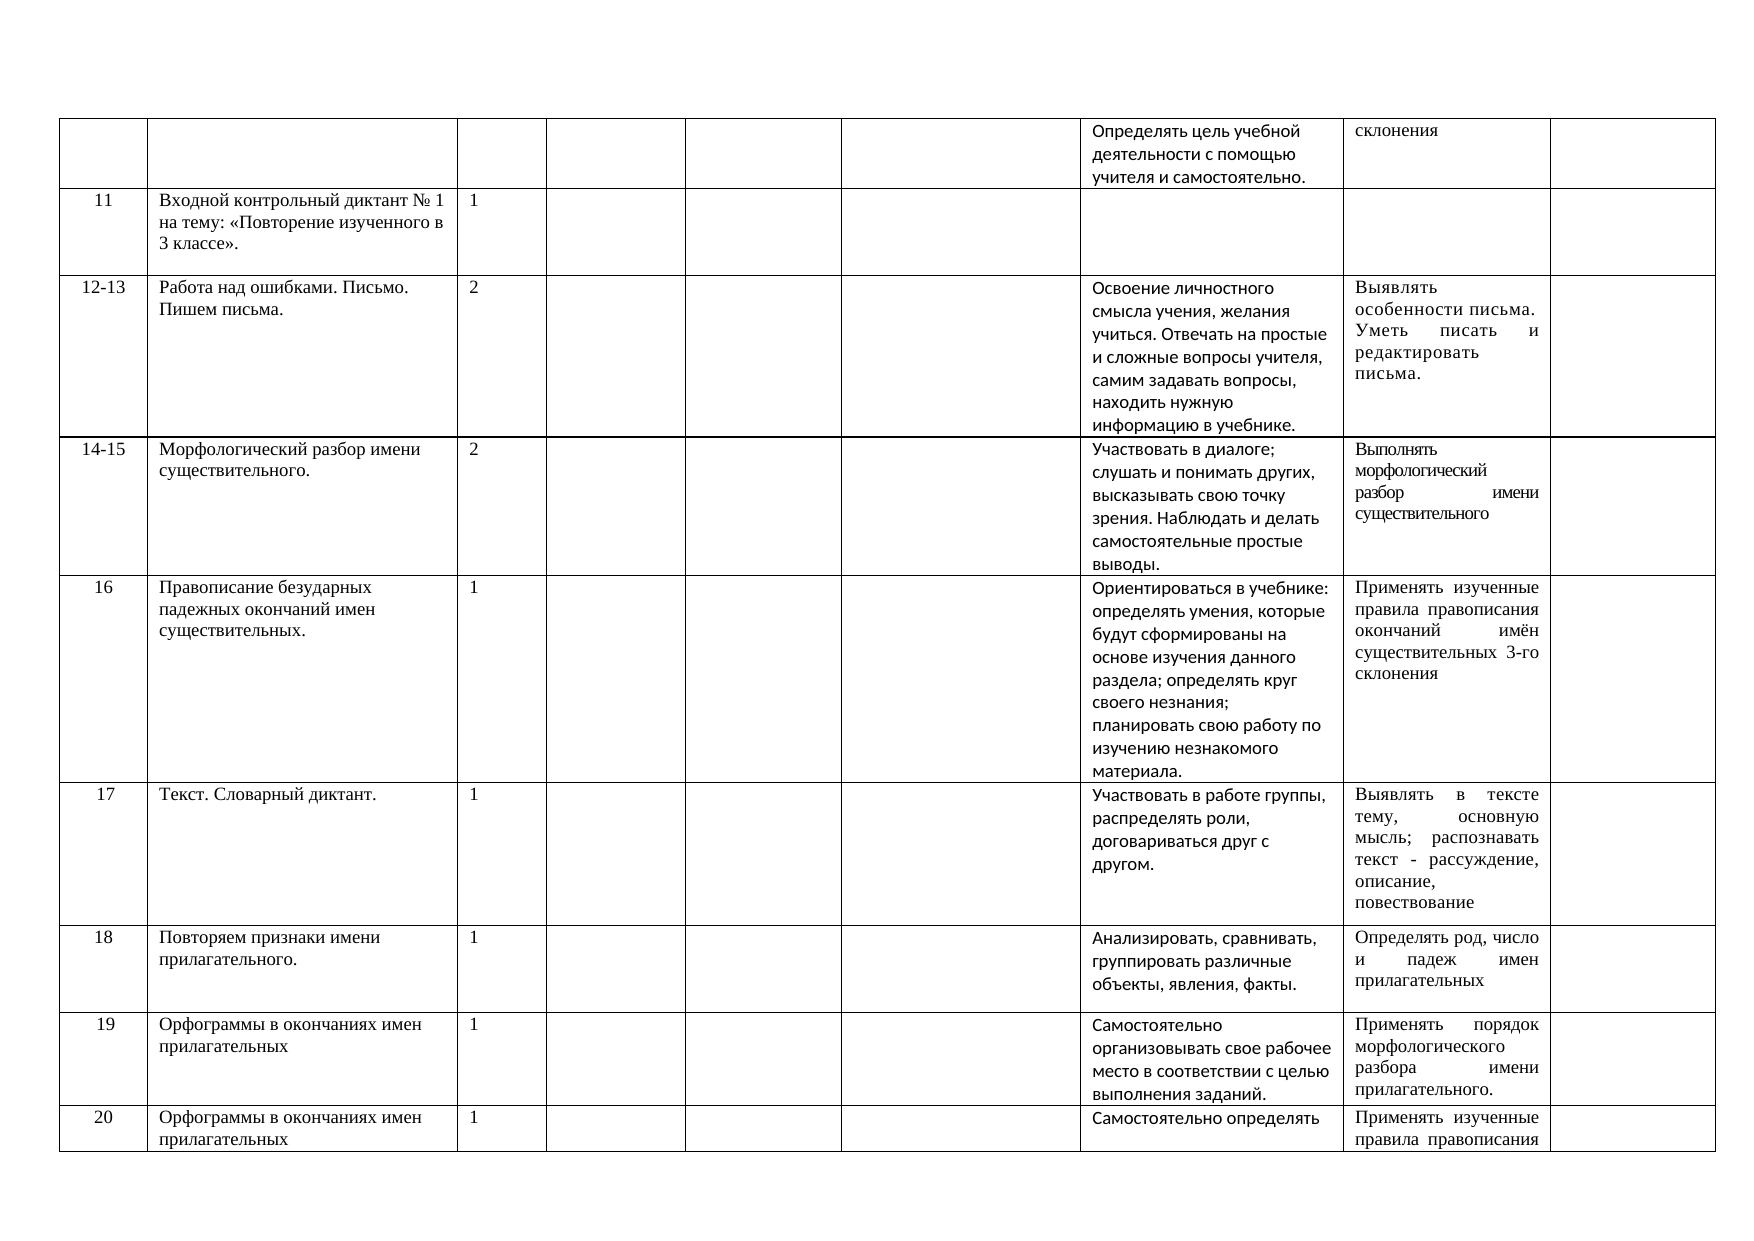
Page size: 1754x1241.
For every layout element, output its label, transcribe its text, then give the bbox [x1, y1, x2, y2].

table_cell [1551, 1106, 1715, 1151]
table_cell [1344, 1106, 1550, 1151]
table_cell [547, 189, 685, 275]
table_cell 11 [60, 189, 147, 275]
table_cell [686, 189, 841, 275]
table_cell [842, 189, 1080, 275]
table_cell [686, 276, 841, 436]
table_cell Самостоятельно организовывать свое рабочее место в соответствии с целью выполнения заданий. [1081, 1013, 1343, 1105]
table_cell 17 [60, 783, 147, 925]
table_cell [547, 119, 685, 188]
table_cell 14-15 [60, 438, 147, 575]
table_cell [1081, 119, 1343, 188]
table_cell [547, 1013, 685, 1105]
table_cell [686, 1013, 841, 1105]
table_cell 1 [458, 576, 546, 782]
table_cell Выполнять морфологический разбор имени существительного [1344, 438, 1550, 575]
table_cell [547, 926, 685, 1012]
table_cell Выявлять в тексте тему, основную мысль; распознавать текст - рассуждение, описание, повествование [1344, 783, 1550, 925]
table_cell [686, 783, 841, 925]
table_cell [1551, 783, 1715, 925]
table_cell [148, 1106, 457, 1151]
table_cell 12-13 [60, 276, 147, 436]
table_cell Работа над ошибками. Письмо. Пишем письма. [148, 276, 457, 436]
table_cell [547, 276, 685, 436]
table_cell Участвовать в диалоге; слушать и понимать других, высказывать свою точку зрения. Наблюдать и делать самостоятельные простые выводы. [1081, 438, 1343, 575]
table_cell 1 [458, 1106, 546, 1151]
table_cell Освоение личностного смысла учения, желания учиться. Отвечать на простые и сложные вопросы учителя, самим задавать вопросы, находить нужную информацию в учебнике. [1081, 276, 1343, 436]
table_cell [547, 438, 685, 575]
table_cell [1551, 1013, 1715, 1105]
table_cell 2 [458, 276, 546, 436]
table_cell [1551, 189, 1715, 275]
table_cell [1551, 438, 1715, 575]
table_cell 1 [458, 926, 546, 1012]
table_cell [842, 926, 1080, 1012]
table_cell Орфограммы в окончаниях имен прилагательных [148, 1013, 457, 1105]
table_cell Применять изученные правила правописания окончаний имён существительных 3-го склонения [1344, 576, 1550, 782]
table_cell [686, 1106, 841, 1151]
table_cell Входной контрольный диктант № 1 на тему: «Повторение изученного в 3 классе». [148, 189, 457, 275]
table_cell [842, 1013, 1080, 1105]
table_cell 2 [458, 438, 546, 575]
table_cell 1 [458, 783, 546, 925]
table_cell Ориентироваться в учебнике: определять умения, которые будут сформированы на основе изучения данного раздела; определять круг своего незнания; планировать свою работу по изучению незнакомого материала. [1081, 576, 1343, 782]
table_cell 10 [60, 119, 147, 188]
table_cell Правописание безударных падежных окончаний имен существительных. [148, 576, 457, 782]
table_cell [842, 1106, 1080, 1151]
table_cell [547, 576, 685, 782]
table_cell Выявлять особенности письма. Уметь писать и редактировать письма. [1344, 276, 1550, 436]
table_cell [547, 1106, 685, 1151]
table_cell [842, 576, 1080, 782]
table_cell Применять порядок морфологического разбора имени прилагательного. [1344, 1013, 1550, 1105]
table_cell Повторяем признаки имени прилагательного. [148, 926, 457, 1012]
table_cell [686, 438, 841, 575]
table_cell [686, 576, 841, 782]
table_cell [842, 438, 1080, 575]
table_cell [547, 783, 685, 925]
table_cell [842, 783, 1080, 925]
table_cell Определять род, число и падеж имен прилагательных [1344, 926, 1550, 1012]
table_cell [686, 926, 841, 1012]
table_cell Текст. Словарный диктант. [148, 783, 457, 925]
table_cell Применять изученные правила правописания окончаний имён существительных 3-го склонения [1344, 119, 1550, 188]
table_cell [1551, 276, 1715, 436]
table_cell 20 [60, 1106, 147, 1151]
table_cell 19 [60, 1013, 147, 1105]
table_cell 18 [60, 926, 147, 1012]
table_cell 16 [60, 576, 147, 782]
table_cell 1 [458, 189, 546, 275]
table_cell [1344, 189, 1550, 275]
table_cell Анализировать, сравнивать, группировать различные объекты, явления, факты. [1081, 926, 1343, 1012]
table_cell 1 [458, 119, 546, 188]
table_cell [842, 119, 1080, 188]
table_cell [1081, 189, 1343, 275]
table_cell [1551, 576, 1715, 782]
table_cell Морфологический разбор имени существительного. [148, 438, 457, 575]
table_cell [686, 119, 841, 188]
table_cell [148, 119, 457, 188]
table_cell [1551, 926, 1715, 1012]
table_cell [1081, 1106, 1343, 1151]
table_cell [842, 276, 1080, 436]
table_cell 1 [458, 1013, 546, 1105]
table_cell [1551, 119, 1715, 188]
table_cell Участвовать в работе группы, распределять роли, договариваться друг с другом. [1081, 783, 1343, 925]
